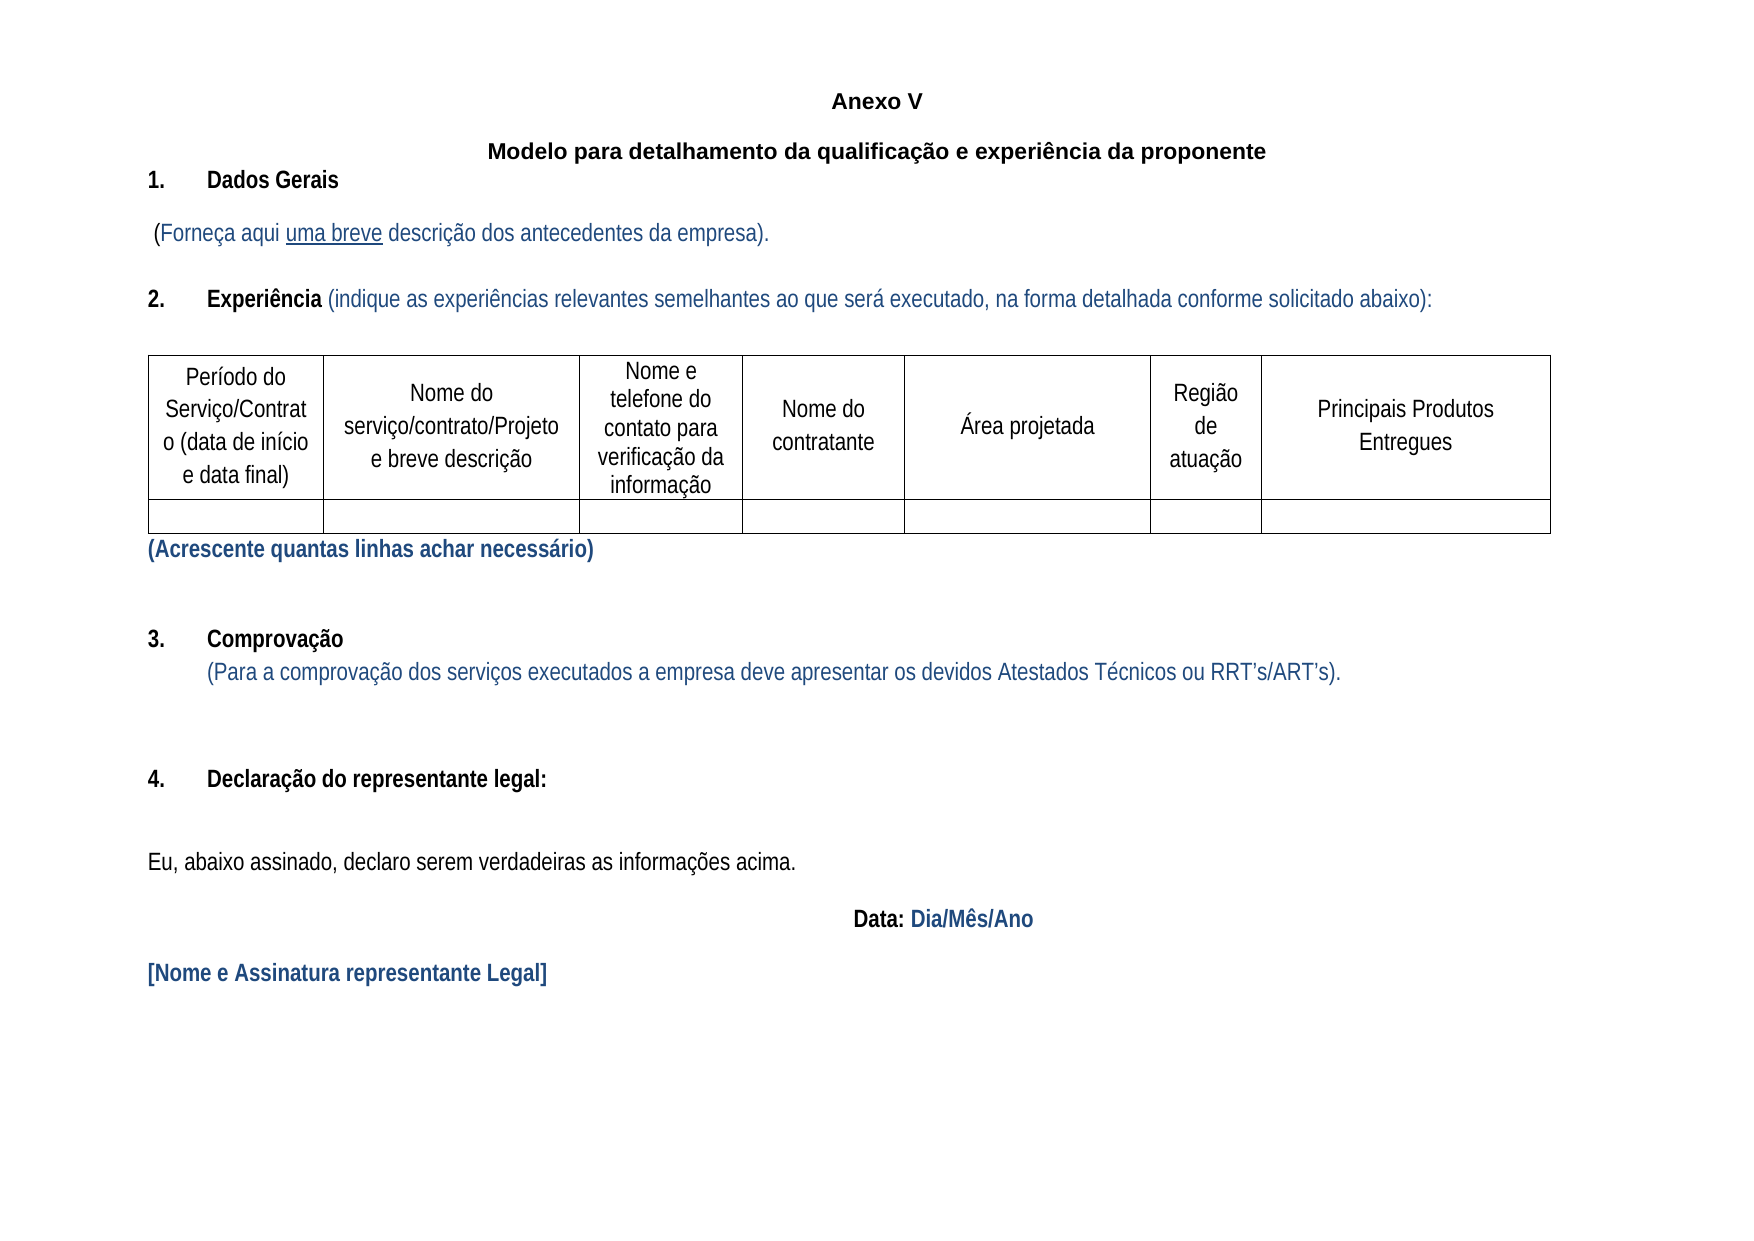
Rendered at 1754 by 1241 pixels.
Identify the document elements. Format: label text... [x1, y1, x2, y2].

table_cell [1262, 500, 1550, 533]
table_header Nome e telefone do contato para verificação da informação [580, 356, 742, 499]
table_header Nome do serviço/contrato/Projeto e breve descrição [324, 356, 579, 499]
text [Nome e Assinatura representante Legal] [148, 958, 1606, 987]
table_cell [580, 500, 742, 533]
table_cell [743, 500, 904, 533]
table_header Área projetada [905, 356, 1150, 499]
table_header Período do Serviço/Contrato (data de início e data final) [149, 356, 323, 499]
text Eu, abaixo assinado, declaro serem verdadeiras as informações acima. [148, 847, 1606, 876]
table_cell [905, 500, 1150, 533]
list Experiência (indique as experiências relevantes semelhantes ao que será executado, na forma detalhada conforme solicitado abaixo): [148, 284, 1606, 313]
list (Para a comprovação dos serviços executados a empresa deve apresentar os devidos Atestados Técnicos ou RRT’s/ART’s). [207, 657, 1606, 686]
list Comprovação [148, 624, 1606, 653]
text (Forneça aqui uma breve descrição dos antecedentes da empresa). [148, 218, 1606, 247]
list Dados Gerais [148, 164, 1606, 193]
table_cell [149, 500, 323, 533]
table_cell [1151, 500, 1261, 533]
list Declaração do representante legal: [148, 764, 1606, 793]
text (Acrescente quantas linhas achar necessário) [148, 534, 1606, 562]
table_cell [324, 500, 579, 533]
table_header Região de atuação [1151, 356, 1261, 499]
table_header Nome do contratante [743, 356, 904, 499]
text Data: Dia/Mês/Ano [148, 904, 1606, 933]
table_header Principais Produtos Entregues [1262, 356, 1550, 499]
